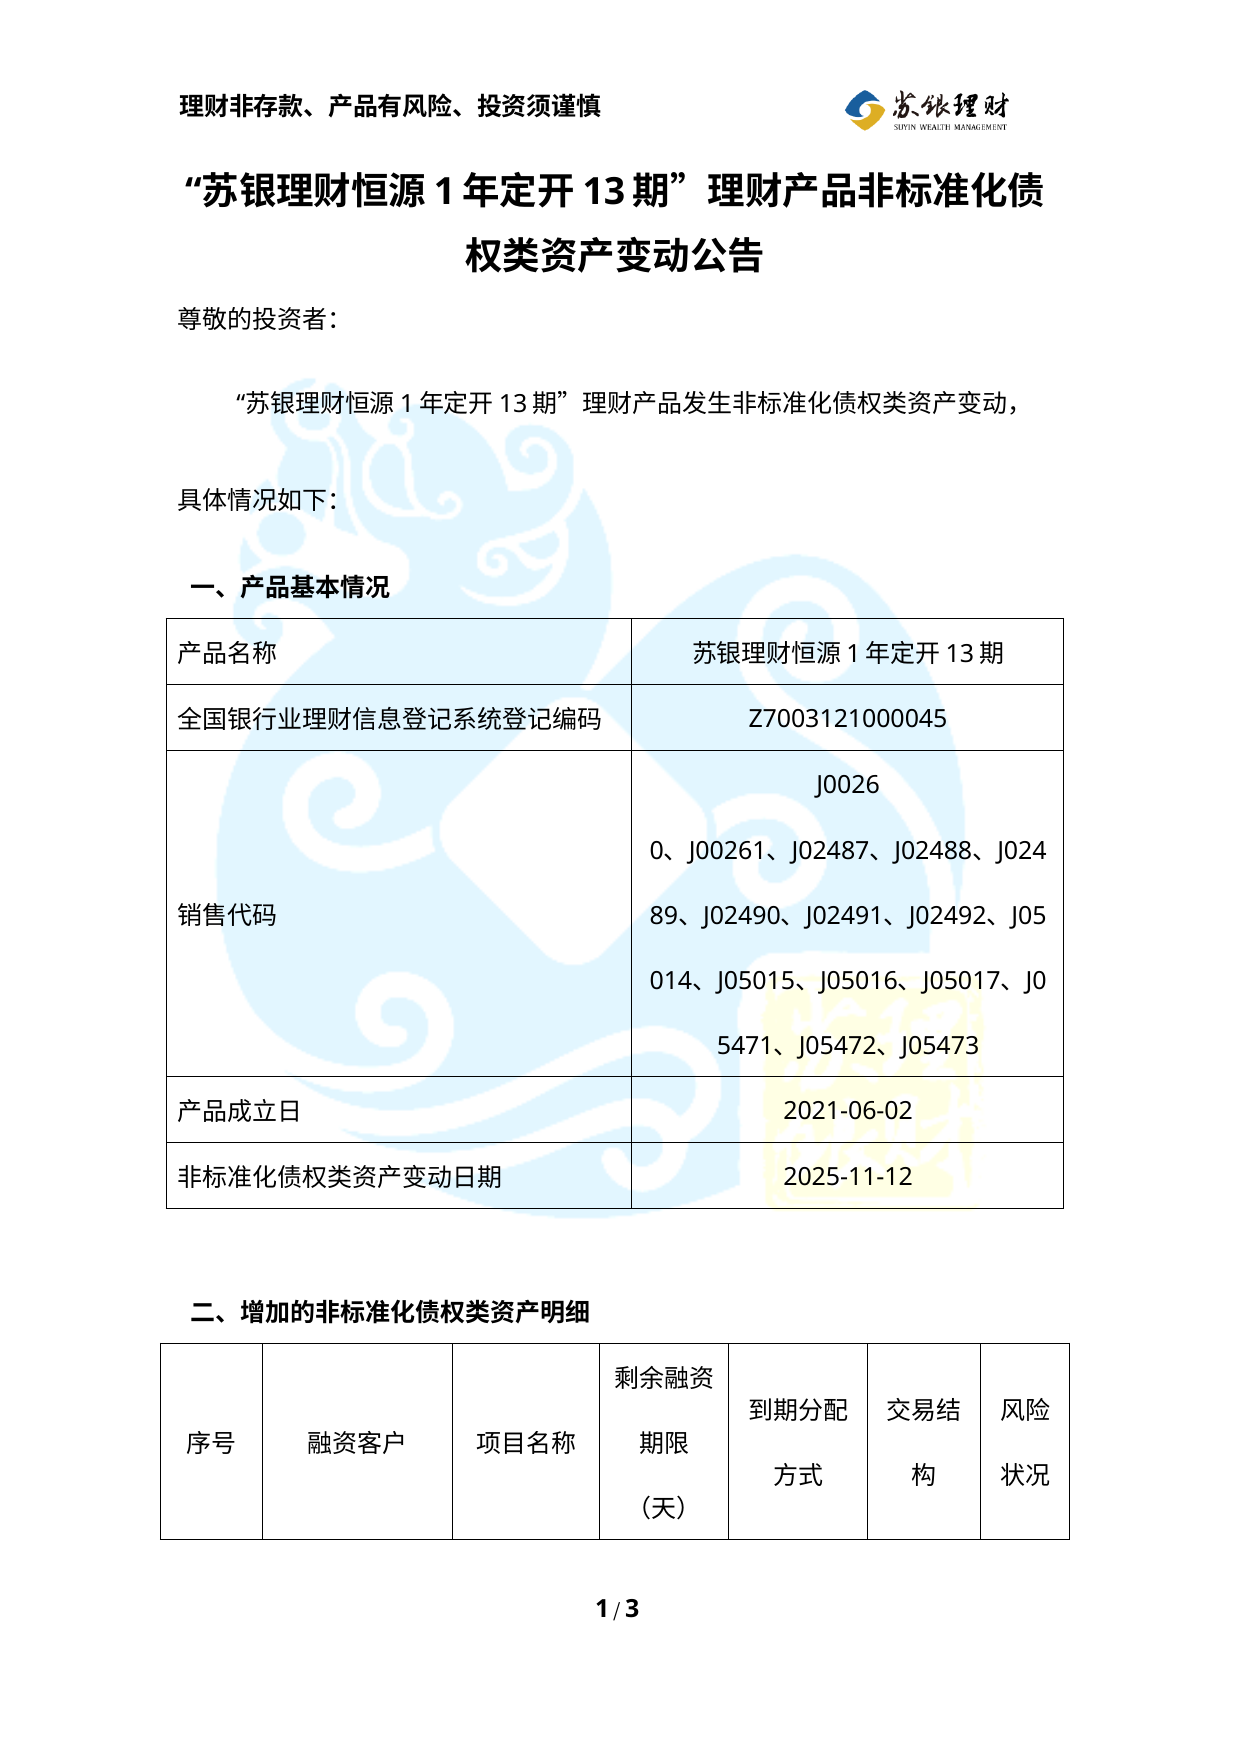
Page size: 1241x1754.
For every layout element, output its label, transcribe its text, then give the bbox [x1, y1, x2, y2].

table_cell Z7003121000045 [632, 685, 1063, 750]
table_cell 2025-11-12 [632, 1143, 1063, 1208]
text 尊敬的投资者： [177, 286, 1053, 351]
table_header 风险状况 [981, 1344, 1069, 1539]
text “苏银理财恒源1年定开13期”理财产品非标准化债权类资产变动公告 [177, 156, 1053, 286]
table_cell 2021-06-02 [632, 1077, 1063, 1142]
table_header 剩余融资期限（天） [600, 1344, 728, 1539]
table_cell 产品成立日 [167, 1077, 631, 1142]
table_header 序号 [161, 1344, 262, 1539]
table_header 产品名称 [167, 619, 631, 684]
table_cell 非标准化债权类资产变动日期 [167, 1143, 631, 1208]
table_cell 销售代码 [167, 751, 631, 1076]
table_header 苏银理财恒源1年定开13期 [632, 619, 1063, 684]
table_cell 全国银行业理财信息登记系统登记编码 [167, 685, 631, 750]
table_header 到期分配方式 [729, 1344, 867, 1539]
subtitle 一、产品基本情况 [190, 553, 1053, 618]
table_cell J00260、J00261、J02487、J02488、J02489、J02490、J02491、J02492、J05014、J05015、J05016、J05017、J05471、J05472、J05473 [632, 751, 1063, 1076]
table_header 融资客户 [263, 1344, 452, 1539]
table_header 交易结构 [868, 1344, 980, 1539]
picture [820, 72, 1039, 143]
text “苏银理财恒源1年定开13期”理财产品发生非标准化债权类资产变动，具体情况如下： [177, 369, 1053, 531]
table_header 项目名称 [453, 1344, 599, 1539]
subtitle 二、增加的非标准化债权类资产明细 [190, 1278, 1053, 1343]
